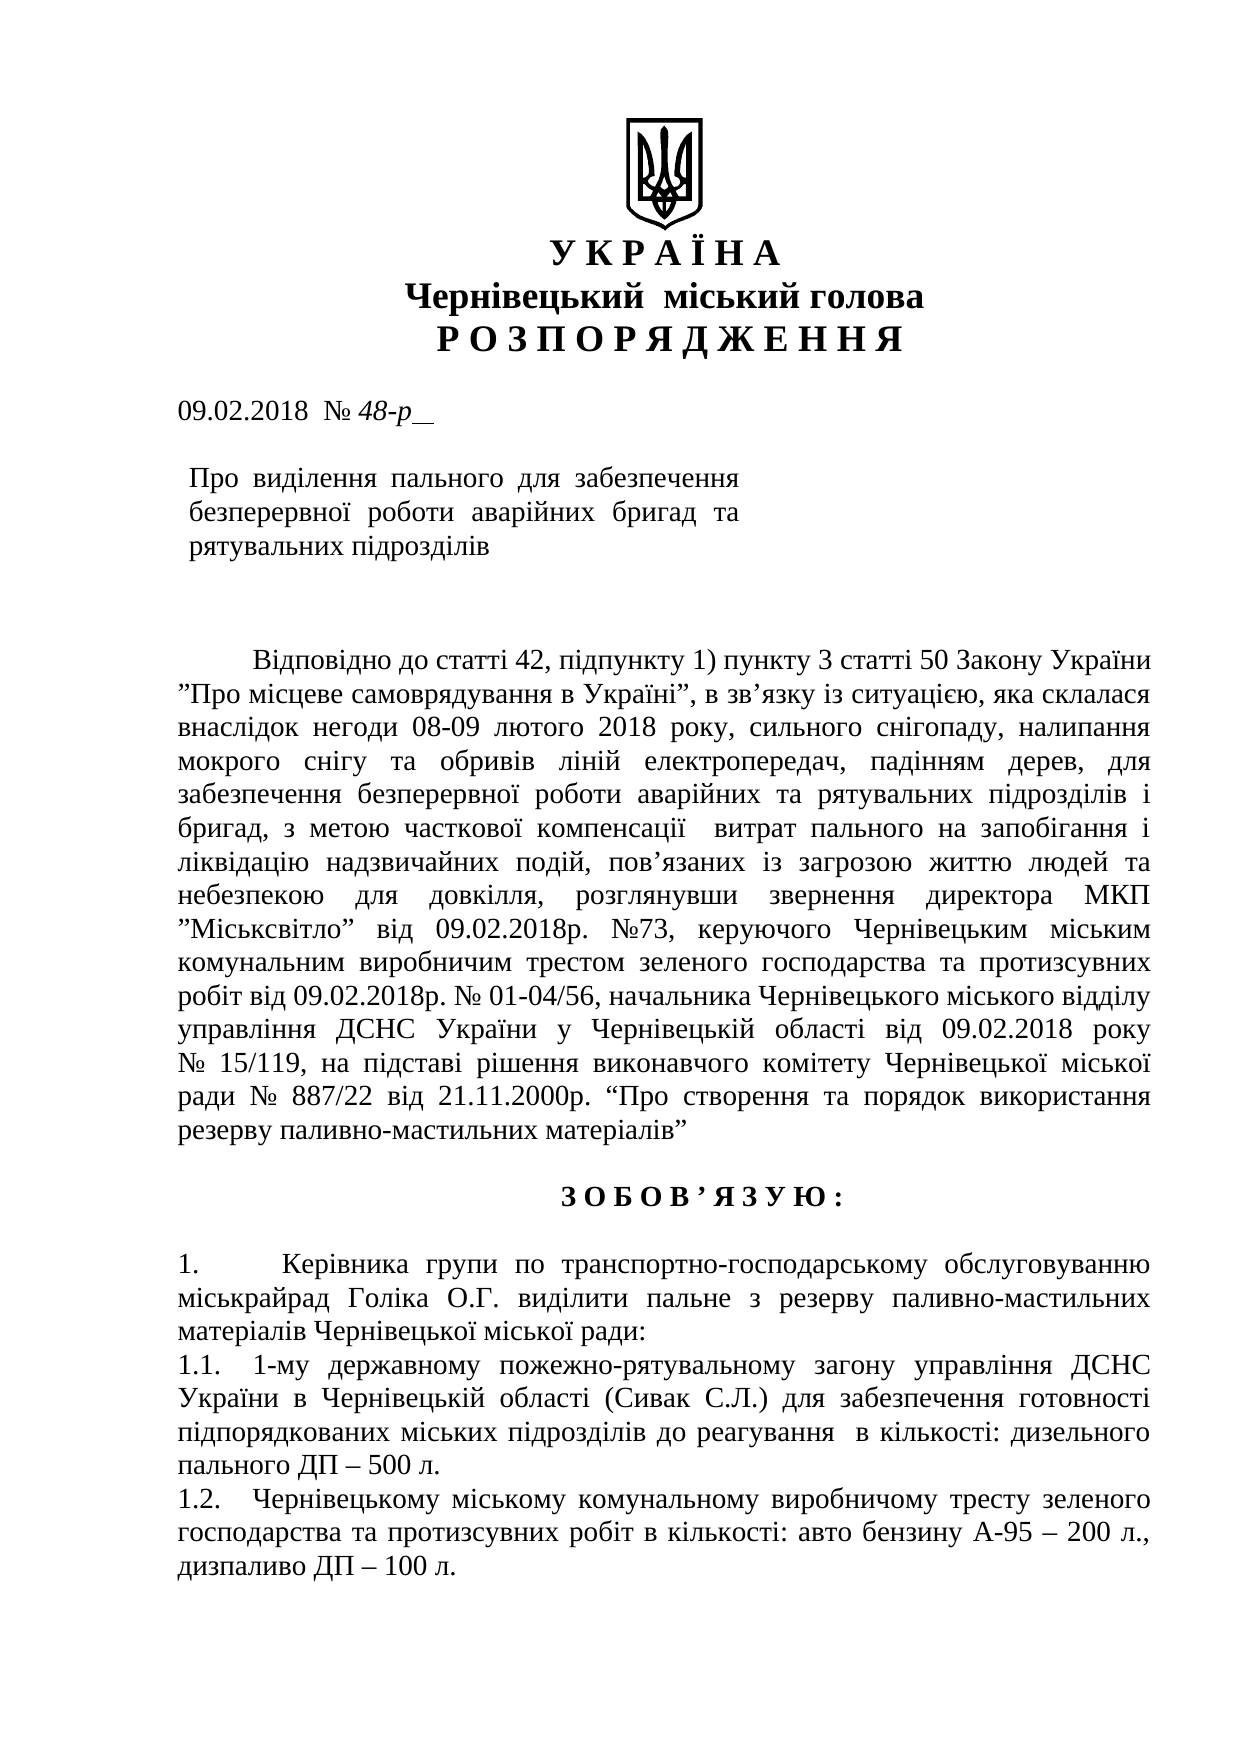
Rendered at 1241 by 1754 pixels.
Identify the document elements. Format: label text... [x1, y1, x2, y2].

text Чернівецький міський голова [177, 274, 1152, 317]
text Відповідно до статті 42, підпункту 1) пункту 3 статті 50 Закону України ”Про місцеве самоврядування в Україні”, в зв’язку із ситуацією, яка склалася внаслідок негоди 08-09 лютого 2018 року, сильного снігопаду, налипання мокрого снігу та обривів ліній електропередач, падінням дерев, для забезпечення безперервної роботи аварійних та рятувальних підрозділів і бригад, з метою часткової компенсації витрат пального на запобігання і ліквідацію надзвичайних подій, пов’язаних із загрозою життю людей та небезпекою для довкілля, розглянувши звернення директора МКП ”Міськсвітло” від 09.02.2018р. №73, керуючого Чернівецьким міським комунальним виробничим трестом зеленого господарства та протизсувних робіт від 09.02.2018р. № 01-04/56, начальника Чернівецького міського відділу управління ДСНС України у Чернівецькій області від 09.02.2018 року № 15/119, на підставі рішення виконавчого комітету Чернівецької міської ради № 887/22 від 21.11.2000р. “Про створення та порядок використання резерву паливно-мастильних матеріалів” [177, 642, 1152, 1146]
text Р О З П О Р Я Д Ж Е Н Н Я [177, 317, 1152, 360]
text 09.02.2018 № 48-p [177, 393, 1152, 427]
list Керівника групи по транспортно-господарському обслуговуванню міськрайрад Голіка О.Г. виділити пальне з резерву паливно-мастильних матеріалів Чернівецької міської ради: [177, 1246, 1152, 1347]
list 1-му державному пожежно-рятувальному загону управління ДСНС України в Чернівецькій області (Сивак С.Л.) для забезпечення готовності підпорядкованих міських підрозділів до реагування в кількості: дизельного пального ДП – . [177, 1347, 1152, 1481]
text З О Б О В ’ Я З У Ю : [177, 1179, 1152, 1213]
table_header Про виділення пального для забезпечення безперервної роботи аварійних бригад та рятувальних підрозділів [177, 461, 751, 609]
list Чернівецькому міському комунальному виробничому тресту зеленого господарства та протизсувних робіт в кількості: авто бензину А-95 – ., дизпаливо ДП – . [177, 1481, 1152, 1582]
text У К Р А Ї Н А [177, 231, 1152, 274]
